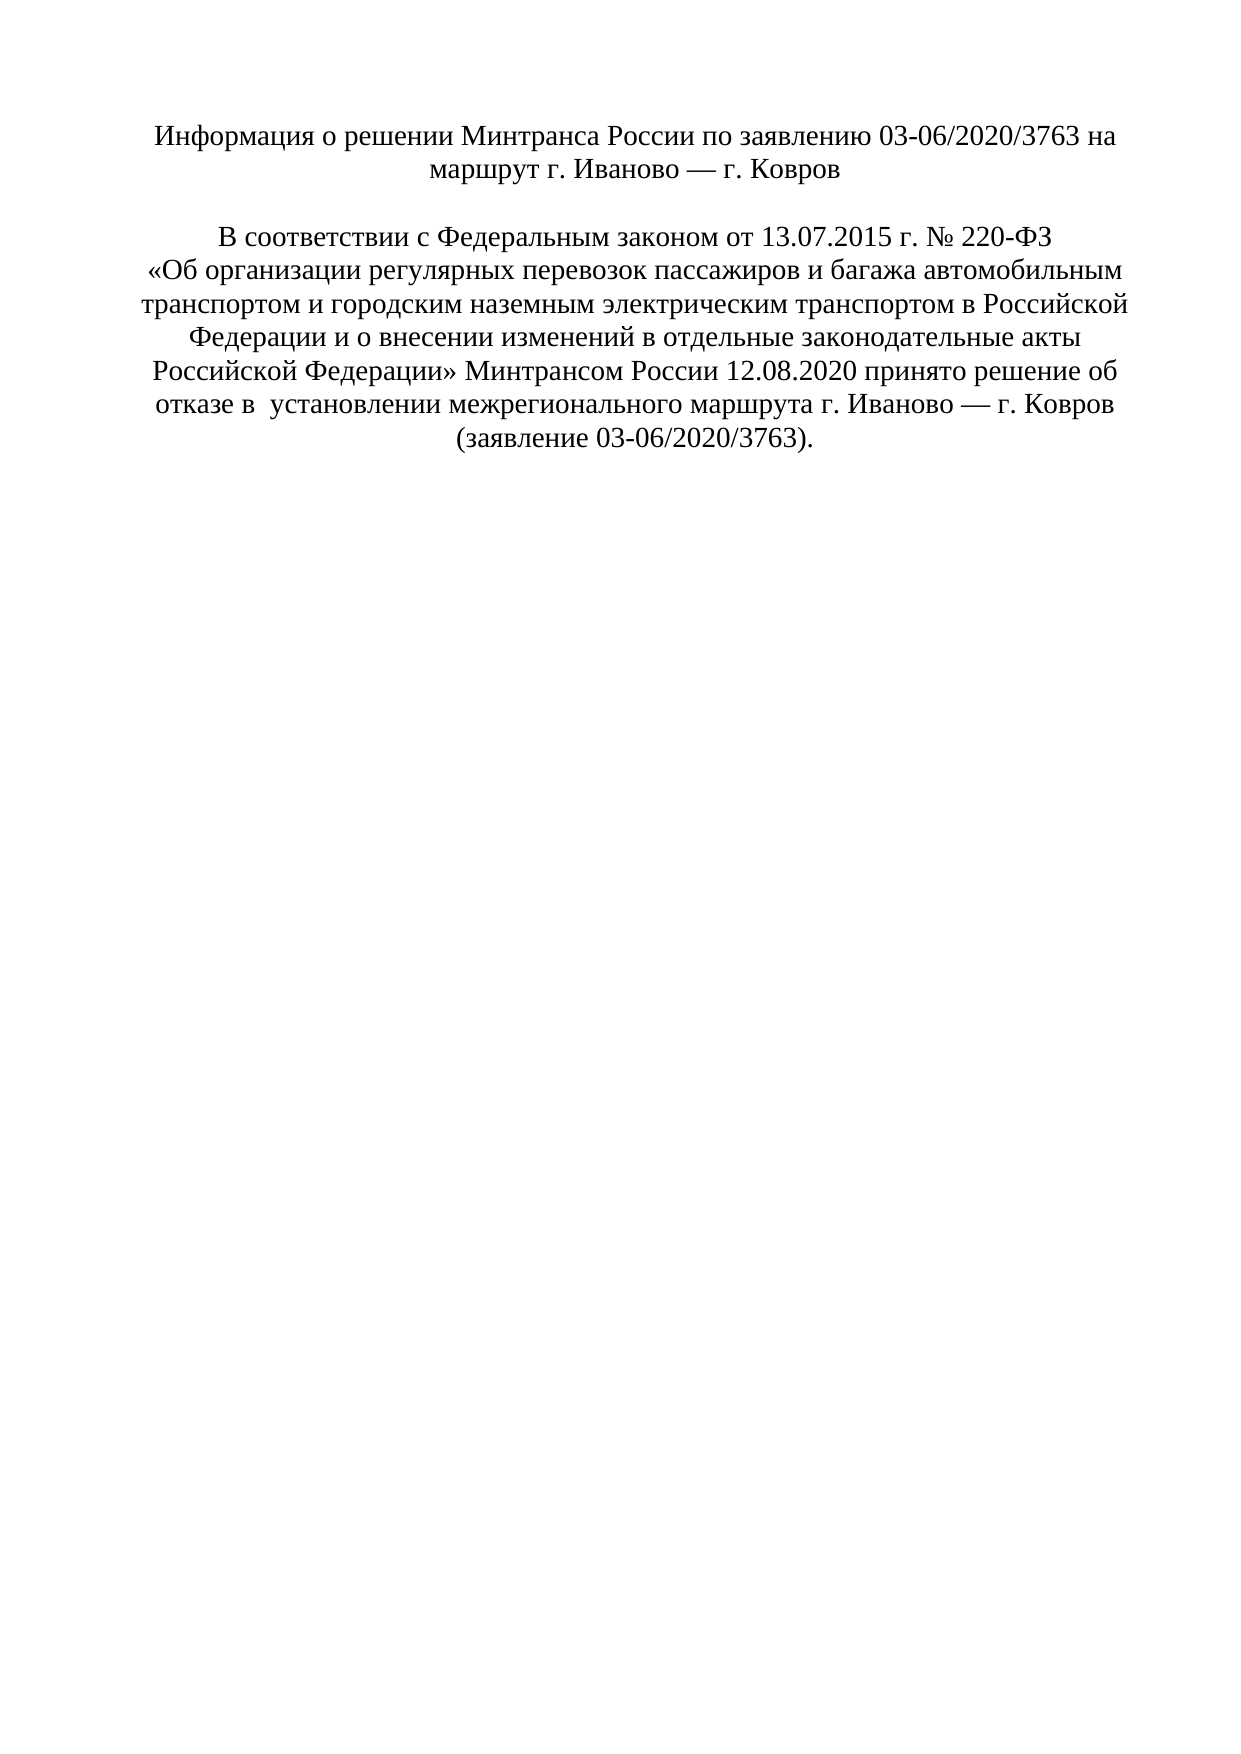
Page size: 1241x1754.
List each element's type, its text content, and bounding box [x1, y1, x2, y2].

text В соответствии с Федеральным законом от 13.07.2015 г. № 220-ФЗ «Об организации регулярных перевозок пассажиров и багажа автомобильным транспортом и городским наземным электрическим транспортом в Российской Федерации и о внесении изменений в отдельные законодательные акты Российской Федерации» Минтрансом России 12.08.2020 принято решение об отказе в установлении межрегионального маршрута г. Иваново — г. Ковров (заявление 03-06/2020/3763). [118, 219, 1152, 453]
text Информация о решении Минтранса России по заявлению 03-06/2020/3763 на маршрут г. Иваново — г. Ковров [118, 118, 1152, 185]
